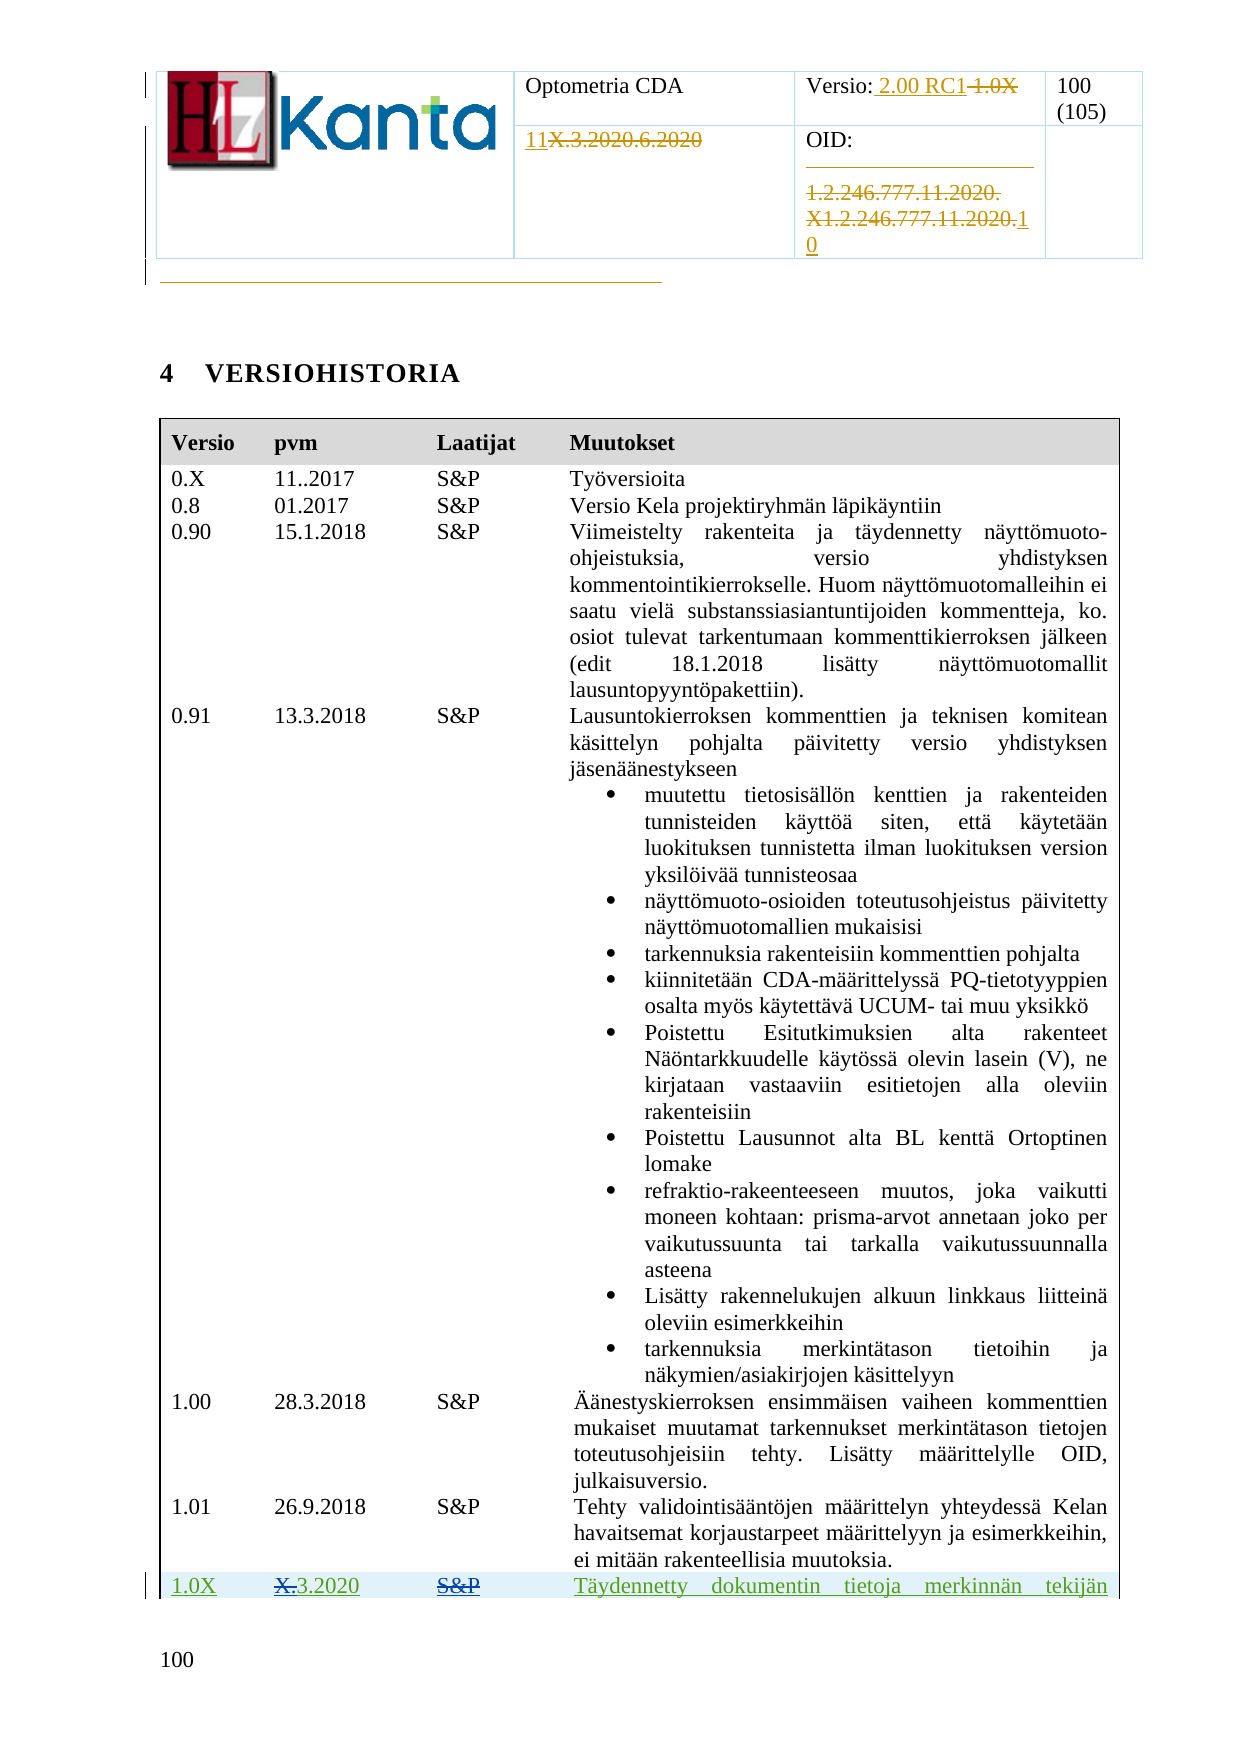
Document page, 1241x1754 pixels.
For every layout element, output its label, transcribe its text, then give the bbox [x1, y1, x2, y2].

table_header Muutokset [558, 419, 1119, 465]
table_cell 28.3.2018 [263, 1388, 425, 1493]
table_cell 15.1.2018 [263, 518, 425, 702]
table_cell Tehty validointisääntöjen määrittelyn yhteydessä Kelan havaitsemat korjaustarpeet määrittelyyn ja esimerkkeihin, ei mitään rakenteellisia muutoksia. [558, 1493, 1119, 1572]
table_cell Versio Kela projektiryhmän läpikäyntiin [558, 492, 1119, 518]
table_cell 01.2017 [263, 492, 425, 518]
table_cell S&P [425, 1493, 558, 1572]
table_cell Äänestyskierroksen ensimmäisen vaiheen kommenttien mukaiset muutamat tarkennukset merkintätason tietojen toteutusohjeisiin tehty. Lisätty määrittelylle OID, julkaisuversio. [558, 1388, 1119, 1493]
table_cell 1.00 [161, 1388, 263, 1493]
table_cell 0.91 [161, 703, 263, 1388]
table_header Laatijat [425, 419, 558, 465]
table_cell Lausuntokierroksen kommenttien ja teknisen komitean käsittelyn pohjalta päivitetty versio yhdistyksen jäsenäänestykseen muutettu tietosisällön kenttien ja rakenteiden tunnisteiden käyttöä siten, että käytetään luokituksen tunnistetta ilman luokituksen version yksilöivää tunnisteosaa näyttömuoto-osioiden toteutusohjeistus päivitetty näyttömuotomallien mukaisisi tarkennuksia rakenteisiin kommenttien pohjalta kiinnitetään CDA-määrittelyssä PQ-tietotyyppien osalta myös käytettävä UCUM- tai muu yksikkö Poistettu Esitutkimuksien alta rakenteet Näöntarkkuudelle käytössä olevin lasein (V), ne kirjataan vastaaviin esitietojen alla oleviin rakenteisiin Poistettu Lausunnot alta BL kenttä Ortoptinen lomake refraktio-rakeenteeseen muutos, joka vaikutti moneen kohtaan: prisma-arvot annetaan joko per vaikutussuunta tai tarkalla vaikutussuunnalla asteena Lisätty rakennelukujen alkuun linkkaus liitteinä oleviin esimerkkeihin tarkennuksia merkintätason tietoihin ja näkymien/asiakirjojen käsittelyyn [558, 703, 1119, 1388]
table_header pvm [263, 419, 425, 465]
table_cell S&P [425, 518, 558, 702]
subtitle VERSIOHISTORIA [159, 357, 1081, 388]
picture [281, 96, 496, 150]
table_cell Viimeistelty rakenteita ja täydennetty näyttömuoto-ohjeistuksia, versio yhdistyksen kommentointikierrokselle. Huom näyttömuotomalleihin ei saatu vielä substanssiasiantuntijoiden kommentteja, ko. osiot tulevat tarkentumaan kommenttikierroksen jälkeen (edit 18.1.2018 lisätty näyttömuotomallit lausuntopyyntöpakettiin). [558, 518, 1119, 702]
table_cell S&P [425, 1388, 558, 1493]
table_cell S&P [425, 465, 558, 492]
table_cell 0.X [161, 465, 263, 492]
table_header Versio [161, 419, 263, 465]
table_cell 13.3.2018 [263, 703, 425, 1388]
table_cell S&P [425, 492, 558, 518]
table_cell 11..2017 [263, 465, 425, 492]
table_cell Työversioita [558, 465, 1119, 492]
table_cell 0.8 [161, 492, 263, 518]
table_cell 26.9.2018 [263, 1493, 425, 1572]
table_cell 0.90 [161, 518, 263, 702]
table_cell S&P [425, 703, 558, 1388]
table_cell 1.01 [161, 1493, 263, 1572]
picture [167, 71, 279, 171]
